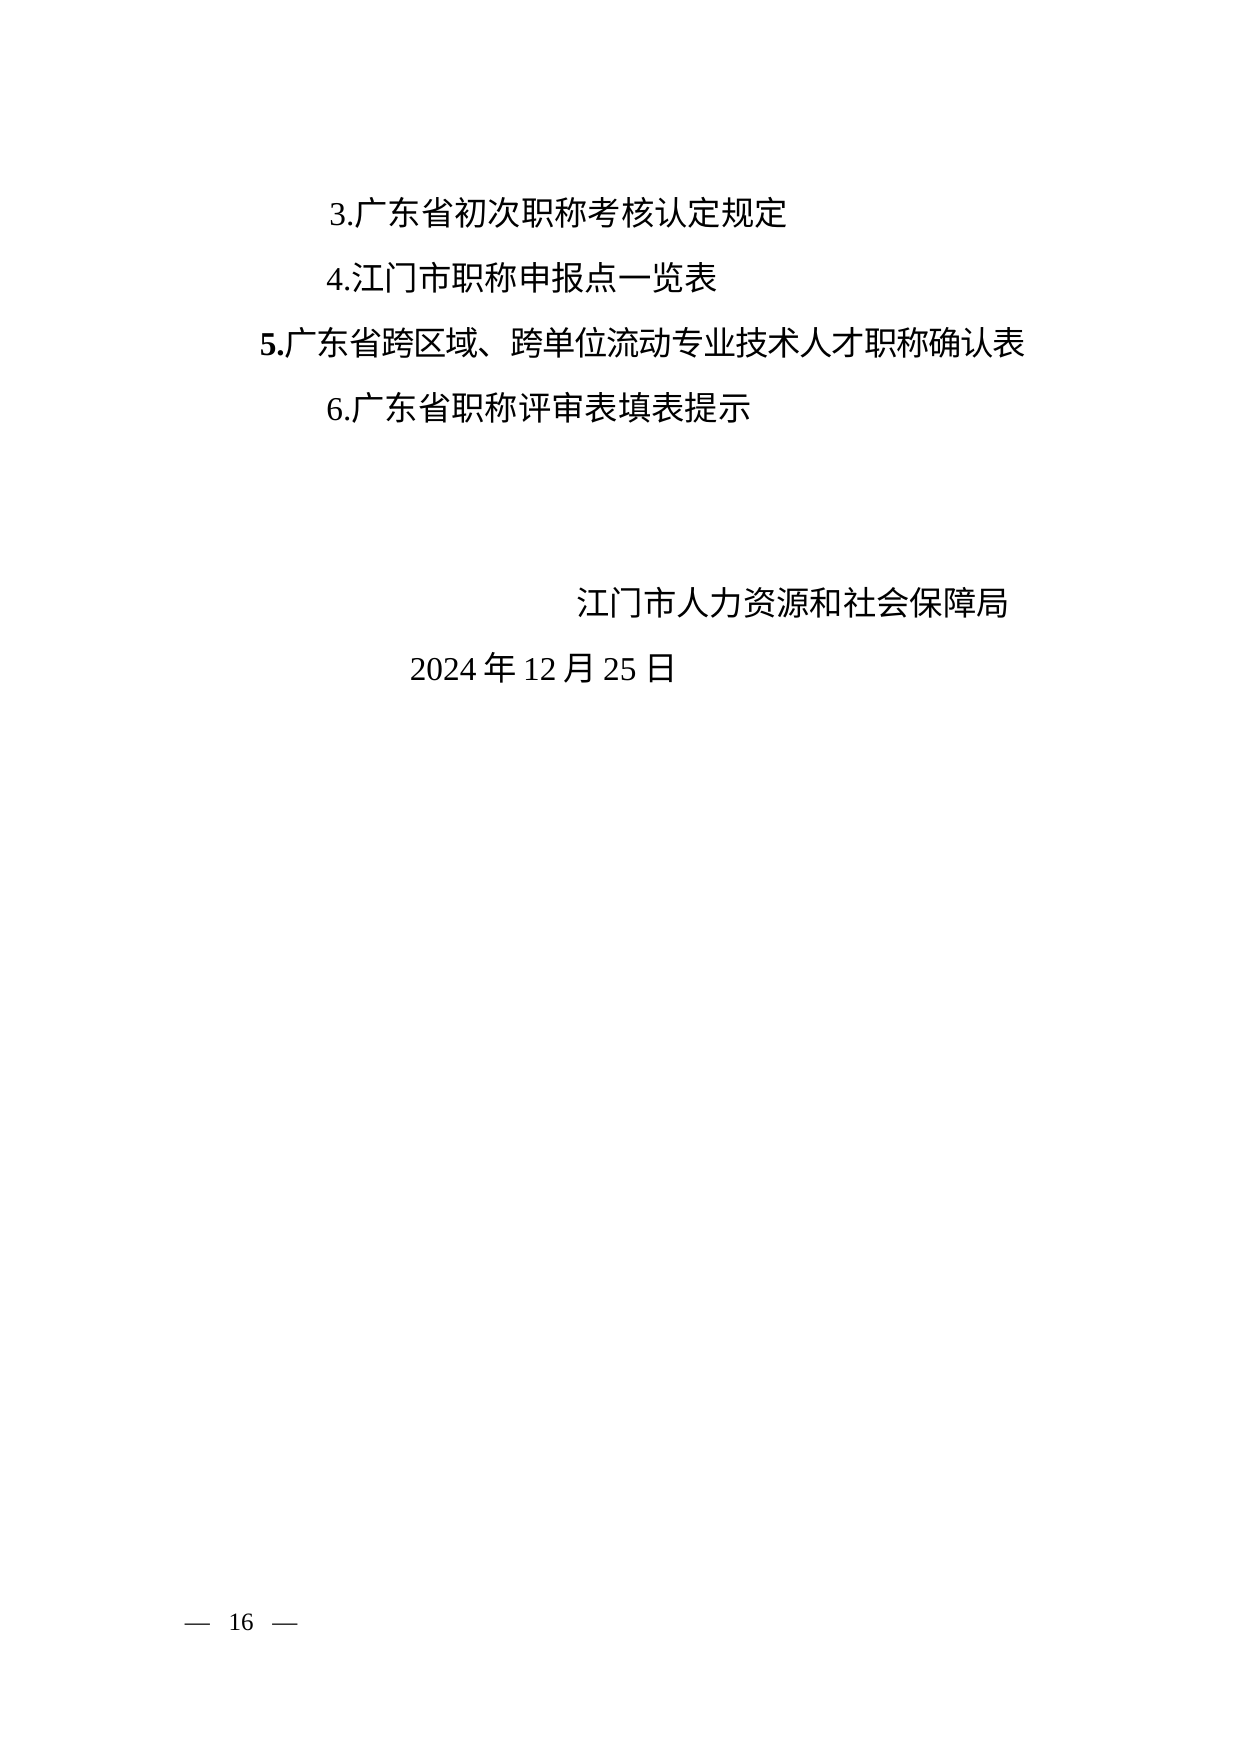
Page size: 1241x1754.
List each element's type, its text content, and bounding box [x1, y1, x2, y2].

text 5.广东省跨区域、跨单位流动专业技术人才职称确认表 [159, 308, 1081, 373]
text 4.江门市职称申报点一览表 [159, 243, 1081, 308]
text 3.广东省初次职称考核认定规定 [159, 178, 1081, 243]
text 2024年12月25 日 [159, 633, 1081, 698]
text 江门市人力资源和社会保障局 [159, 568, 1081, 633]
text 6.广东省职称评审表填表提示 [159, 373, 1081, 438]
